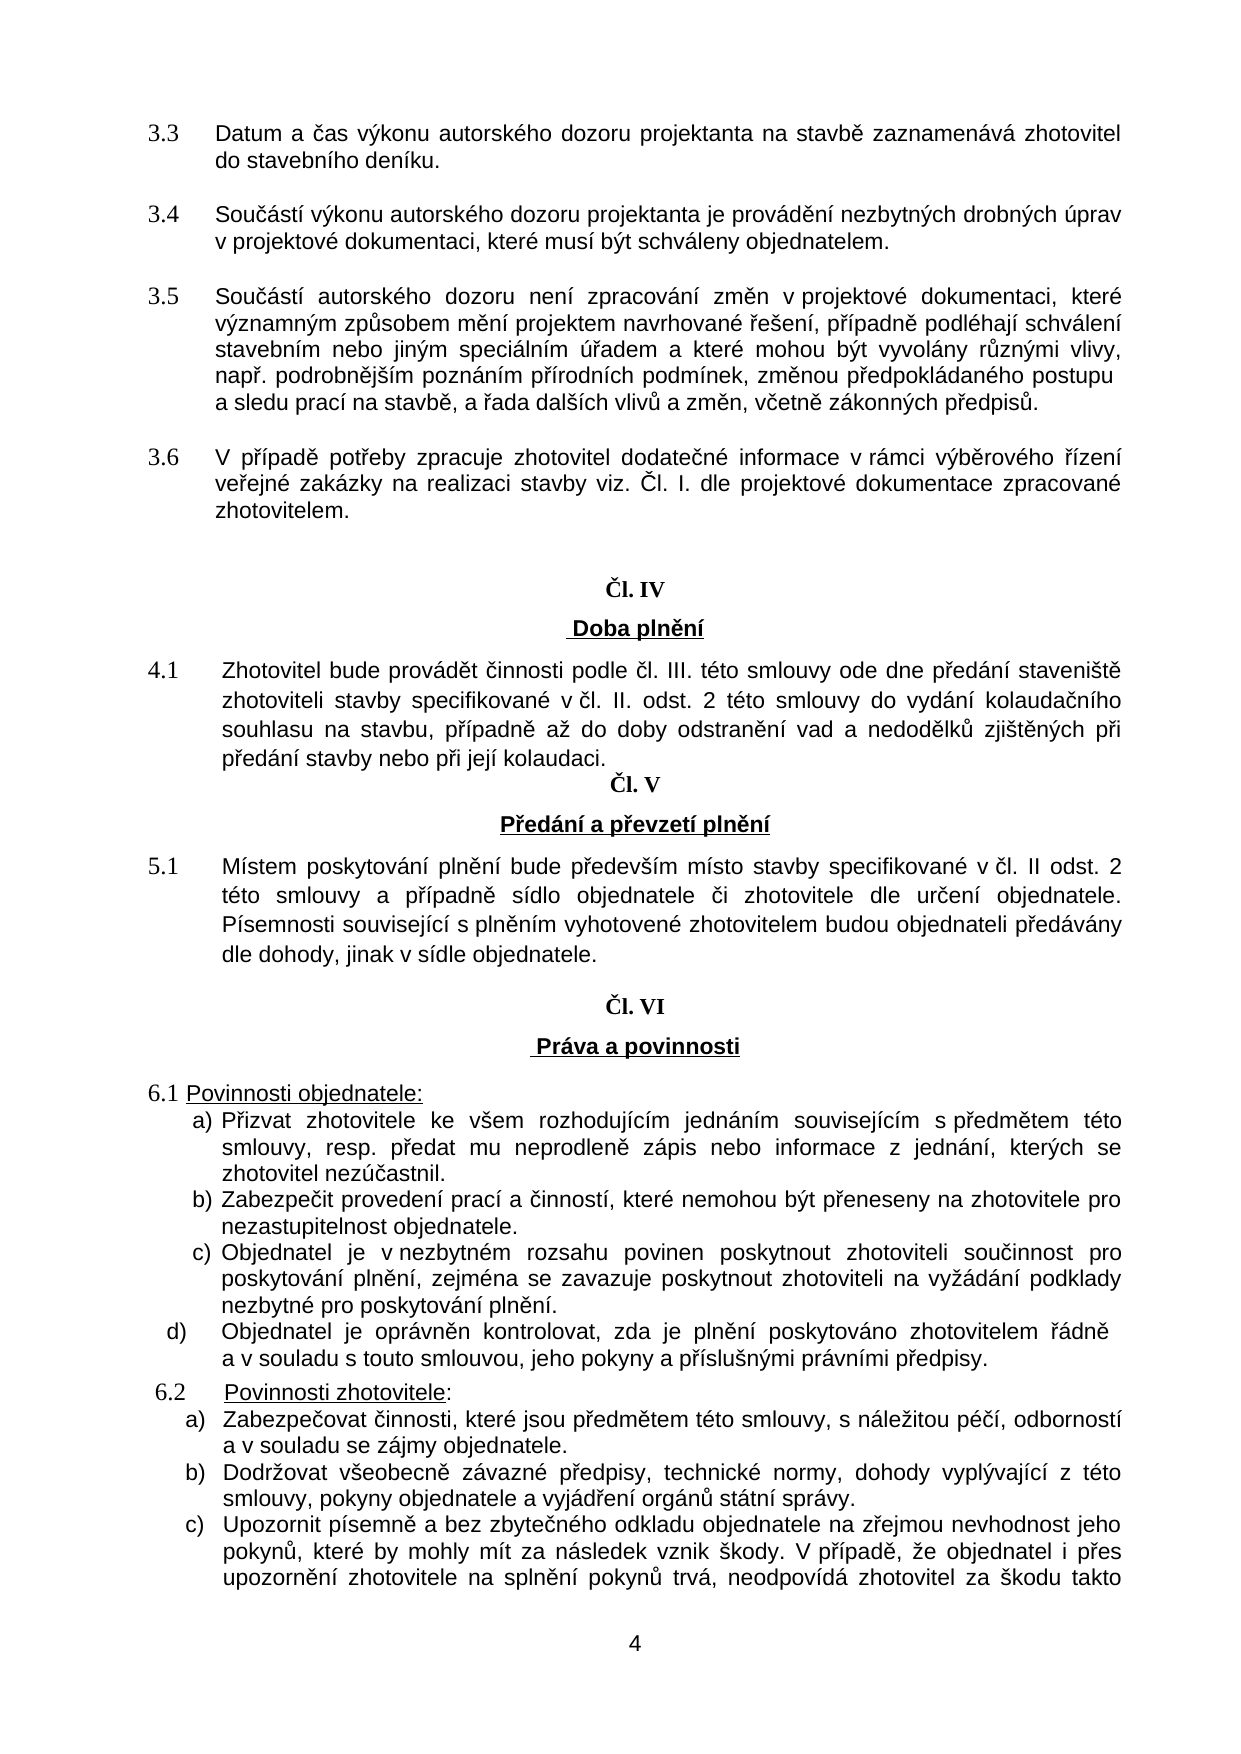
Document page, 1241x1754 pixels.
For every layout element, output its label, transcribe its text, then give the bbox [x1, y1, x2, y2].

list Povinnosti objednatele: [148, 1078, 1122, 1107]
list Přizvat zhotovitele ke všem rozhodujícím jednáním souvisejícím s předmětem této smlouvy, resp. předat mu neprodleně zápis nebo informace z jednání, kterých se zhotovitel nezúčastnil. [192, 1107, 1122, 1186]
subtitle Práva a povinnosti [148, 1033, 1122, 1059]
subtitle Čl. VI [148, 993, 1122, 1020]
list Zabezpečit provedení prací a činností, které nemohou být přeneseny na zhotovitele pro nezastupitelnost objednatele. [192, 1186, 1122, 1239]
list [185, 1511, 1122, 1590]
subtitle Předání a převzetí plnění [148, 811, 1122, 837]
list Objednatel je v nezbytném rozsahu povinen poskytnout zhotoviteli součinnost pro poskytování plnění, zejména se zavazuje poskytnout zhotoviteli na vyžádání podklady nezbytné pro poskytování plnění. [192, 1239, 1122, 1318]
list V případě potřeby zpracuje zhotovitel dodatečné informace v rámci výběrového řízení veřejné zakázky na realizaci stavby viz. Čl. I. dle projektové dokumentace zpracované zhotovitelem. [148, 442, 1122, 523]
list Součástí výkonu autorského dozoru projektanta je provádění nezbytných drobných úprav v projektové dokumentaci, které musí být schváleny objednatelem. [148, 199, 1122, 255]
list Součástí autorského dozoru není zpracování změn v projektové dokumentaci, které významným způsobem mění projektem navrhované řešení, případně podléhají schválení stavebním nebo jiným speciálním úřadem a které mohou být vyvolány různými vlivy, např. podrobnějším poznáním přírodních podmínek, změnou předpokládaného postupu a sledu prací na stavbě, a řada dalších vlivů a změn, včetně zákonných předpisů. [148, 281, 1122, 415]
subtitle Doba plnění [148, 615, 1122, 642]
subtitle Čl. V [148, 771, 1122, 798]
list Místem poskytování plnění bude především místo stavby specifikované v čl. II odst. 2 této smlouvy a případně sídlo objednatele či zhotovitele dle určení objednatele. Písemnosti související s plněním vyhotovené zhotovitelem budou objednateli předávány dle dohody, jinak v sídle objednatele. [148, 850, 1122, 967]
list Objednatel je oprávněn kontrolovat, zda je plnění poskytováno zhotovitelem řádně a v souladu s touto smlouvou, jeho pokyny a příslušnými právními předpisy. [166, 1318, 1122, 1371]
list Povinnosti zhotovitele: [154, 1377, 1122, 1406]
list Zhotovitel bude provádět činnosti podle čl. III. této smlouvy ode dne předání staveniště zhotoviteli stavby specifikované v čl. II. odst. 2 této smlouvy do vydání kolaudačního souhlasu na stavbu, případně až do doby odstranění vad a nedodělků zjištěných při předání stavby nebo při její kolaudaci. [148, 655, 1122, 771]
list Zabezpečovat činnosti, které jsou předmětem této smlouvy, s náležitou péčí, odborností a v souladu se zájmy objednatele. [185, 1406, 1122, 1458]
subtitle Čl. IV [148, 576, 1122, 602]
list Datum a čas výkonu autorského dozoru projektanta na stavbě zaznamenává zhotovitel do stavebního deníku. [148, 118, 1122, 173]
list Dodržovat všeobecně závazné předpisy, technické normy, dohody vyplývající z této smlouvy, pokyny objednatele a vyjádření orgánů státní správy. [185, 1458, 1122, 1511]
